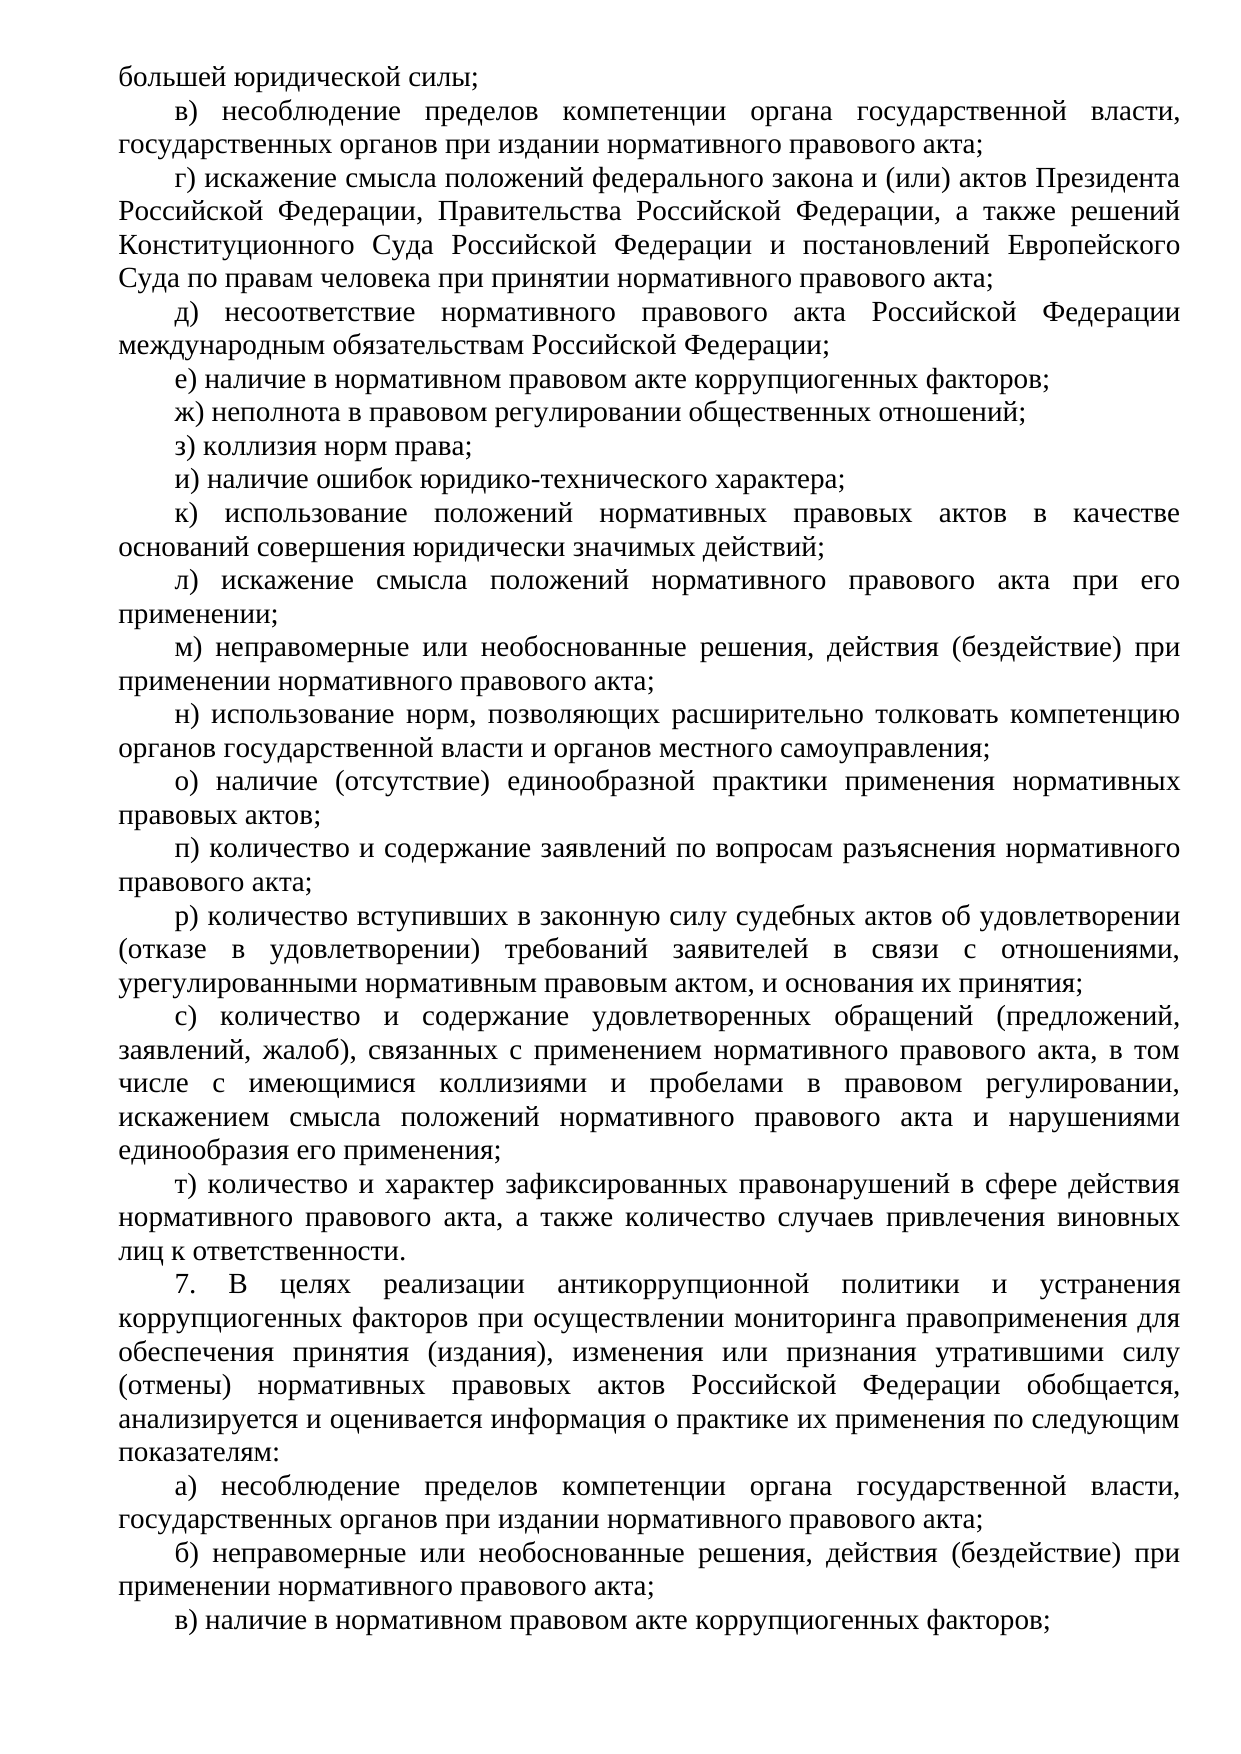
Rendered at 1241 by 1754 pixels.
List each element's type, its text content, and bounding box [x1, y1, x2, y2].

text м) неправомерные или необоснованные решения, действия (бездействие) при применении нормативного правового акта; [118, 629, 1181, 696]
text з) коллизия норм права; [118, 428, 1181, 462]
text и) наличие ошибок юридико-технического характера; [118, 462, 1181, 495]
text а) несоблюдение пределов компетенции органа государственной власти, государственных органов при издании нормативного правового акта; [118, 1468, 1181, 1535]
text н) использование норм, позволяющих расширительно толковать компетенцию органов государственной власти и органов местного самоуправления; [118, 696, 1181, 763]
text п) количество и содержание заявлений по вопросам разъяснения нормативного правового акта; [118, 831, 1181, 898]
text д) несоответствие нормативного правового акта Российской Федерации международным обязательствам Российской Федерации; [118, 294, 1181, 361]
text л) искажение смысла положений нормативного правового акта при его применении; [118, 562, 1181, 629]
text б) неправомерные или необоснованные решения, действия (бездействие) при применении нормативного правового акта; [118, 1535, 1181, 1602]
text 7. В целях реализации антикоррупционной политики и устранения коррупциогенных факторов при осуществлении мониторинга правоприменения для обеспечения принятия (издания), изменения или признания утратившими силу (отмены) нормативных правовых актов Российской Федерации обобщается, анализируется и оценивается информация о практике их применения по следующим показателям: [118, 1267, 1181, 1468]
text к) использование положений нормативных правовых актов в качестве оснований совершения юридически значимых действий; [118, 495, 1181, 562]
text т) количество и характер зафиксированных правонарушений в сфере действия нормативного правового акта, а также количество случаев привлечения виновных лиц к ответственности. [118, 1166, 1181, 1267]
text е) наличие в нормативном правовом акте коррупциогенных факторов; [118, 361, 1181, 394]
text г) искажение смысла положений федерального закона и (или) актов Президента Российской Федерации, Правительства Российской Федерации, а также решений Конституционного Суда Российской Федерации и постановлений Европейского Суда по правам человека при принятии нормативного правового акта; [118, 160, 1181, 294]
text о) наличие (отсутствие) единообразной практики применения нормативных правовых актов; [118, 763, 1181, 831]
text ж) неполнота в правовом регулировании общественных отношений; [118, 394, 1181, 428]
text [118, 59, 1181, 93]
text в) наличие в нормативном правовом акте коррупциогенных факторов; [118, 1602, 1181, 1636]
text в) несоблюдение пределов компетенции органа государственной власти, государственных органов при издании нормативного правового акта; [118, 93, 1181, 160]
text с) количество и содержание удовлетворенных обращений (предложений, заявлений, жалоб), связанных с применением нормативного правового акта, в том числе с имеющимися коллизиями и пробелами в правовом регулировании, искажением смысла положений нормативного правового акта и нарушениями единообразия его применения; [118, 998, 1181, 1166]
text р) количество вступивших в законную силу судебных актов об удовлетворении (отказе в удовлетворении) требований заявителей в связи с отношениями, урегулированными нормативным правовым актом, и основания их принятия; [118, 898, 1181, 998]
